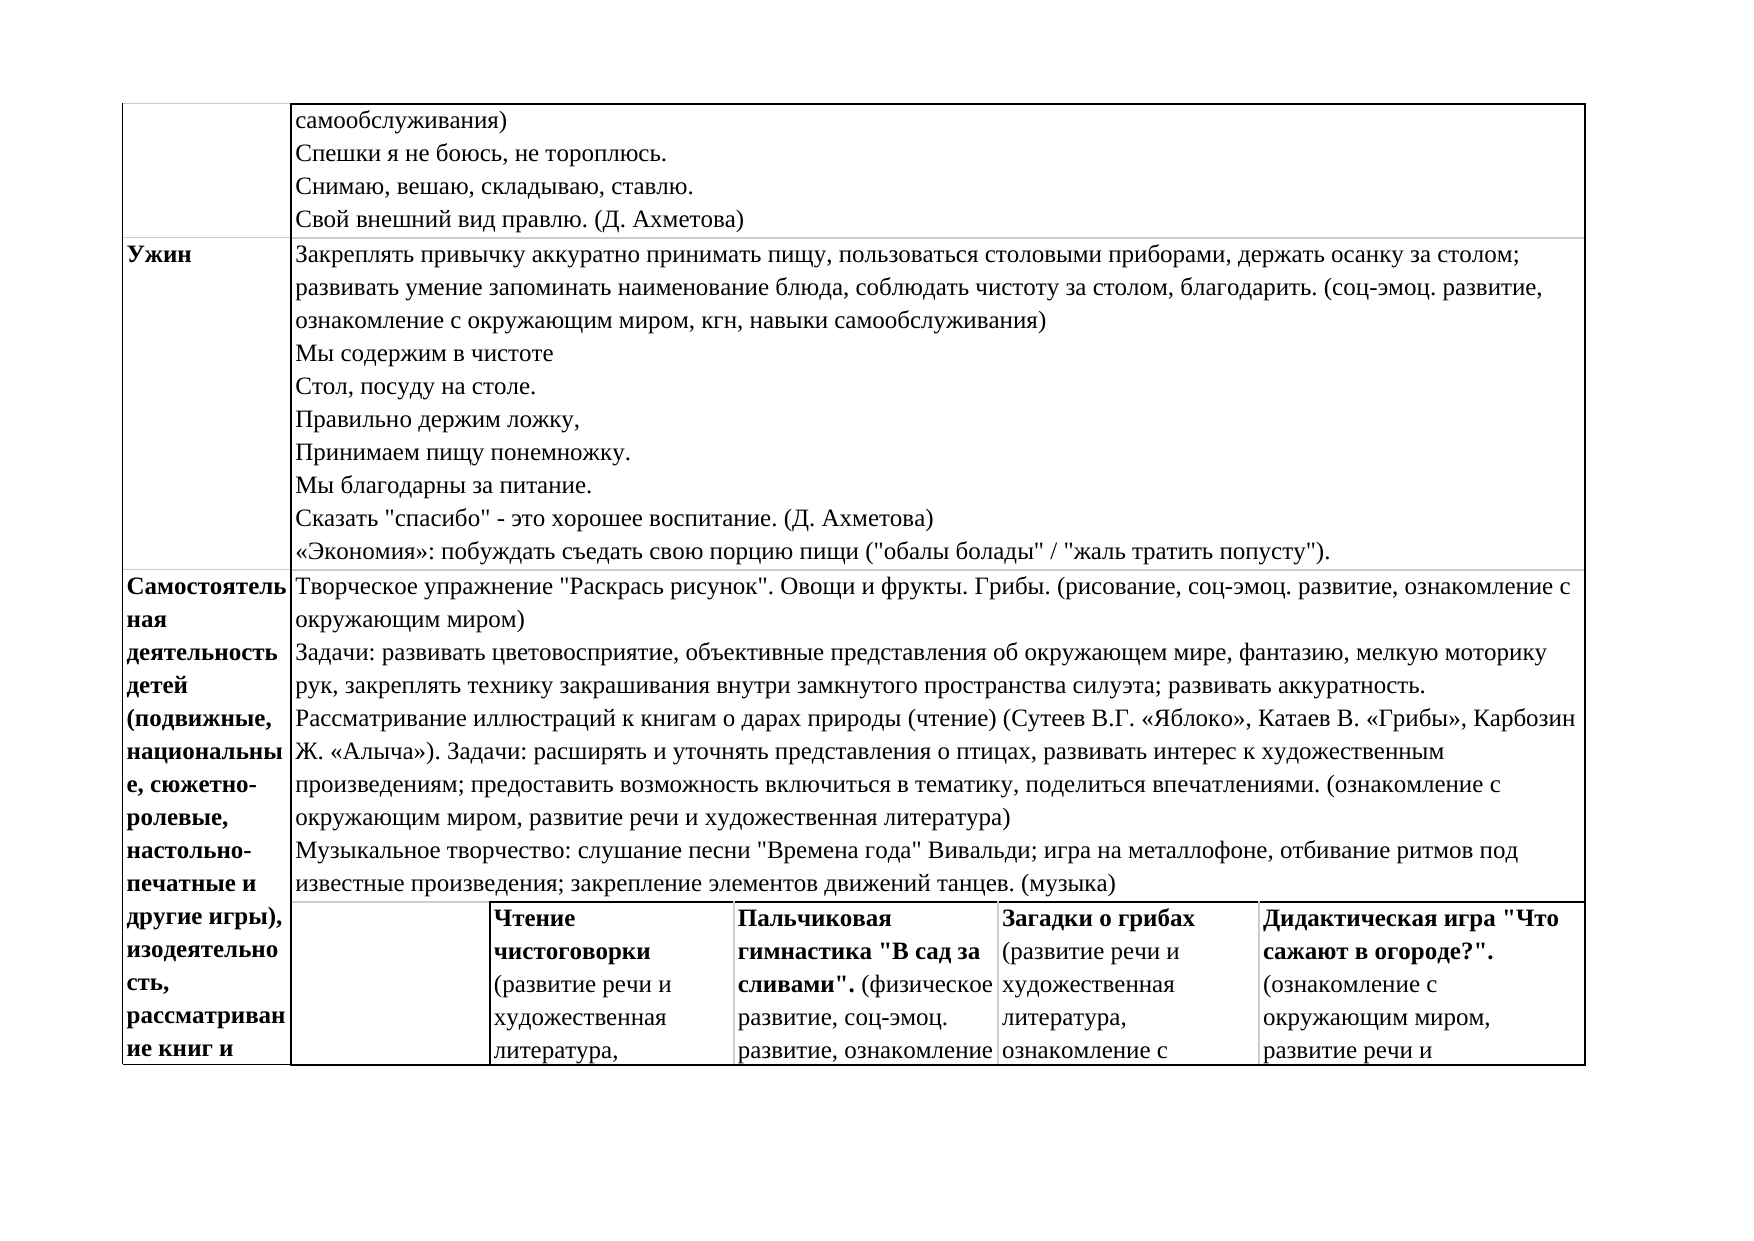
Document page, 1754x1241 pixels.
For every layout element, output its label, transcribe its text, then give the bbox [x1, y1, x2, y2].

table_cell Самостоятельная деятельность детей (подвижные, национальные, сюжетно-ролевые, настольно-печатные и другие игры), изодеятельность, рассматривание книг и другое) [123, 570, 290, 1064]
table_cell Ужин [123, 238, 290, 569]
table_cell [491, 903, 733, 1064]
table_cell Творческое упражнение "Раскрась рисунок". Овощи и фрукты. Грибы. (рисование, соц-эмоц. развитие, ознакомление с окружающим миром) Задачи: развивать цветовосприятие, объективные представления об окружающем мире, фантазию, мелкую моторику рук, закреплять технику закрашивания внутри замкнутого пространства силуэта; развивать аккуратность. Рассматривание иллюстраций к книгам о дарах природы (чтение) (Сутеев В.Г. «Яблоко», Катаев В. «Грибы», Карбозин Ж. «Алыча»). Задачи: расширять и уточнять представления о птицах, развивать интерес к художественным произведениям; предоставить возможность включиться в тематику, поделиться впечатлениями. (ознакомление с окружающим миром, развитие речи и художественная литература) Музыкальное творчество: слушание песни "Времена года" Вивальди; игра на металлофоне, отбивание ритмов под известные произведения; закрепление элементов движений танцев. (музыка) [292, 571, 1584, 901]
table_cell [292, 903, 489, 1064]
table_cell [292, 105, 1584, 237]
table_cell Закреплять привычку аккуратно принимать пищу, пользоваться столовыми приборами, держать осанку за столом; развивать умение запоминать наименование блюда, соблюдать чистоту за столом, благодарить. (соц-эмоц. развитие, ознакомление с окружающим миром, кгн, навыки самообслуживания) Мы содержим в чистоте Стол, посуду на столе. Правильно держим ложку, Принимаем пищу понемножку. Мы благодарны за питание. Сказать "спасибо" - это хорошее воспитание. (Д. Ахметова) «Экономия»: побуждать съедать свою порцию пищи ("обалы болады" / "жаль тратить попусту"). [292, 239, 1584, 569]
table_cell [1260, 903, 1584, 1064]
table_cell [999, 903, 1258, 1064]
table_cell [735, 903, 997, 1064]
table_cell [123, 104, 290, 237]
